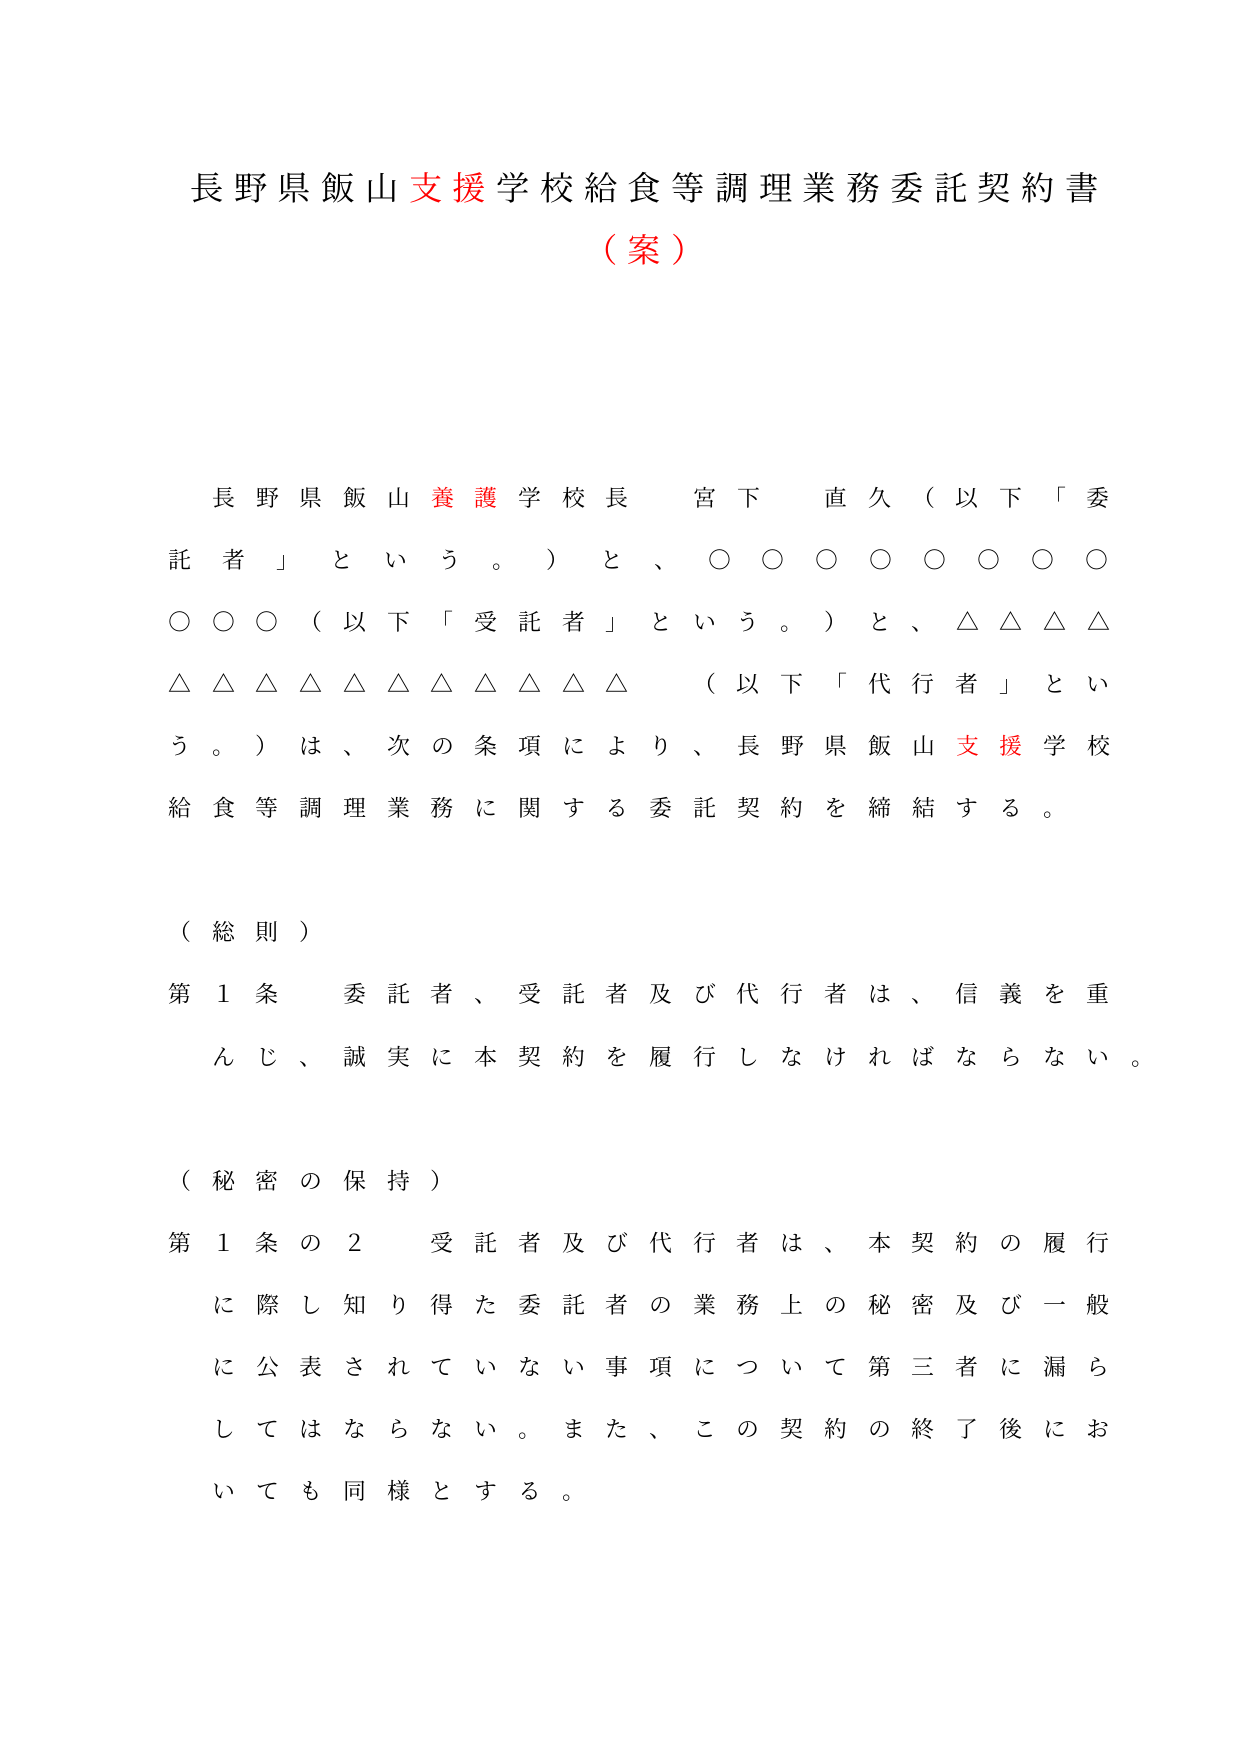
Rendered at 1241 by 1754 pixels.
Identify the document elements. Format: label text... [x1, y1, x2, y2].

text 第１条 委託者、受託者及び代行者は、信義を重んじ、誠実に本契約を履行しなければならない。 [168, 962, 1131, 1086]
text 長野県飯山養護学校長 宮下 直久（以下「委託者」という。）と、○○○○○○○○ ○○○（以下「受託者」という。）と、△△△△△△△△△△△△△△△ （以下「代行者」という。）は、次の条項により、長野県飯山支援学校給食等調理業務に関する委託契約を締結する。 [168, 465, 1131, 838]
text （総則） [168, 900, 1131, 962]
text 長野県飯山支援学校給食等調理業務委託契約書（案） [168, 155, 1131, 279]
text 第１条の２ 受託者及び代行者は、本契約の履行に際し知り得た委託者の業務上の秘密及び一般に公表されていない事項について第三者に漏らしてはならない。また、この契約の終了後においても同様とする。 [168, 1210, 1131, 1521]
text （秘密の保持） [168, 1148, 1131, 1210]
